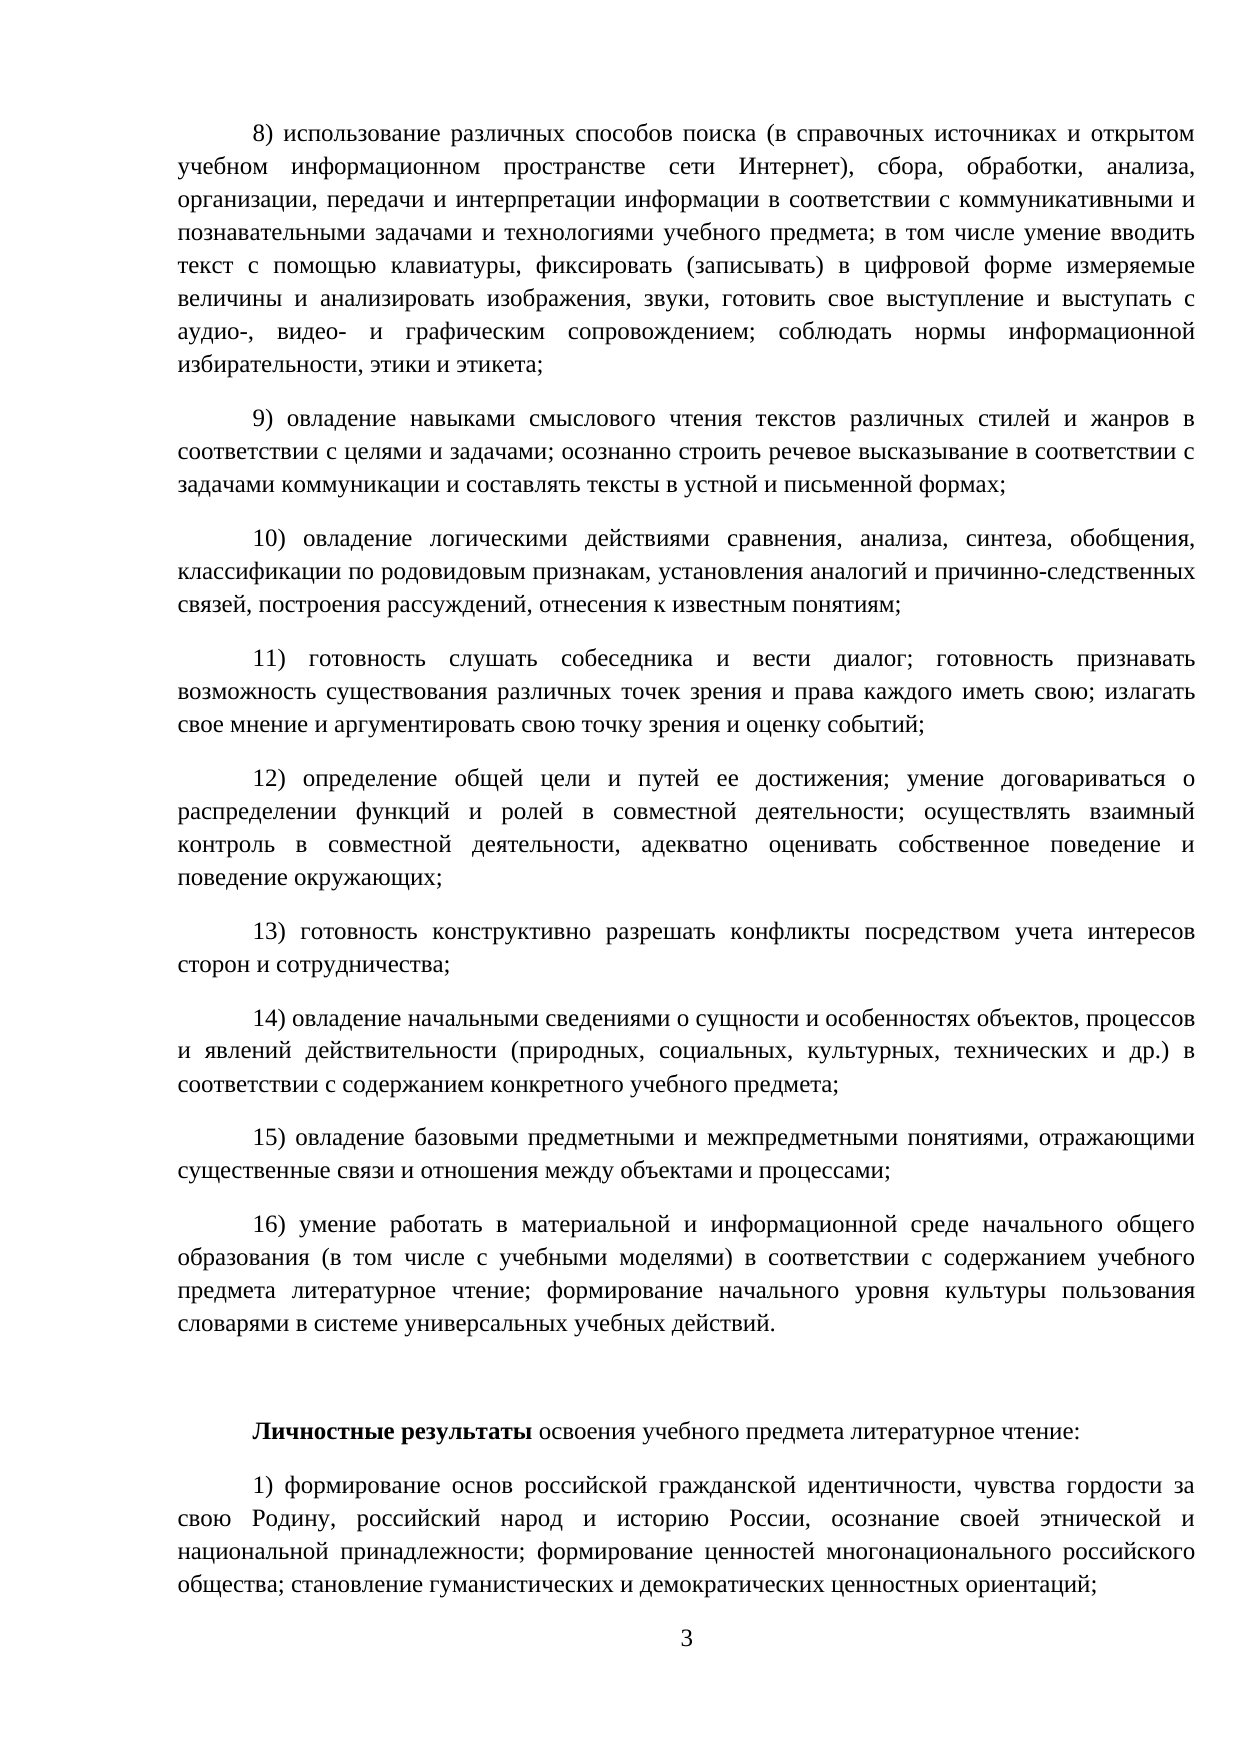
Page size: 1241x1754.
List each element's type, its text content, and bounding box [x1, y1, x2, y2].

text 15) овладение базовыми предметными и межпредметными понятиями, отражающими существенные связи и отношения между объектами и процессами; [177, 1122, 1196, 1184]
text 14) овладение начальными сведениями о сущности и особенностях объектов, процессов и явлений действительности (природных, социальных, культурных, технических и др.) в соответствии с содержанием конкретного учебного предмета; [177, 1003, 1196, 1097]
text 12) определение общей цели и путей ее достижения; умение договариваться о распределении функций и ролей в совместной деятельности; осуществлять взаимный контроль в совместной деятельности, адекватно оценивать собственное поведение и поведение окружающих; [177, 763, 1196, 891]
text 1) формирование основ российской гражданской идентичности, чувства гордости за свою Родину, российский народ и историю России, осознание своей этнической и национальной принадлежности; формирование ценностей многонационального российского общества; становление гуманистических и демократических ценностных ориентаций; [177, 1470, 1196, 1598]
text 16) умение работать в материальной и информационной среде начального общего образования (в том числе с учебными моделями) в соответствии с содержанием учебного предмета литературное чтение; формирование начального уровня культуры пользования словарями в системе универсальных учебных действий. [177, 1209, 1196, 1337]
text 10) овладение логическими действиями сравнения, анализа, синтеза, обобщения, классификации по родовидовым признакам, установления аналогий и причинно-следственных связей, построения рассуждений, отнесения к известным понятиям; [177, 523, 1196, 618]
text Личностные результаты освоения учебного предмета литературное чтение: [177, 1416, 1196, 1445]
text 11) готовность слушать собеседника и вести диалог; готовность признавать возможность существования различных точек зрения и права каждого иметь свою; излагать свое мнение и аргументировать свою точку зрения и оценку событий; [177, 643, 1196, 738]
text 9) овладение навыками смыслового чтения текстов различных стилей и жанров в соответствии с целями и задачами; осознанно строить речевое высказывание в соответствии с задачами коммуникации и составлять тексты в устной и письменной формах; [177, 403, 1196, 498]
text 13) готовность конструктивно разрешать конфликты посредством учета интересов сторон и сотрудничества; [177, 916, 1196, 977]
text 8) использование различных способов поиска (в справочных источниках и открытом учебном информационном пространстве сети Интернет), сбора, обработки, анализа, организации, передачи и интерпретации информации в соответствии с коммуникативными и познавательными задачами и технологиями учебного предмета; в том числе умение вводить текст с помощью клавиатуры, фиксировать (записывать) в цифровой форме измеряемые величины и анализировать изображения, звуки, готовить свое выступление и выступать с аудио-, видео- и графическим сопровождением; соблюдать нормы информационной избирательности, этики и этикета; [177, 118, 1196, 378]
